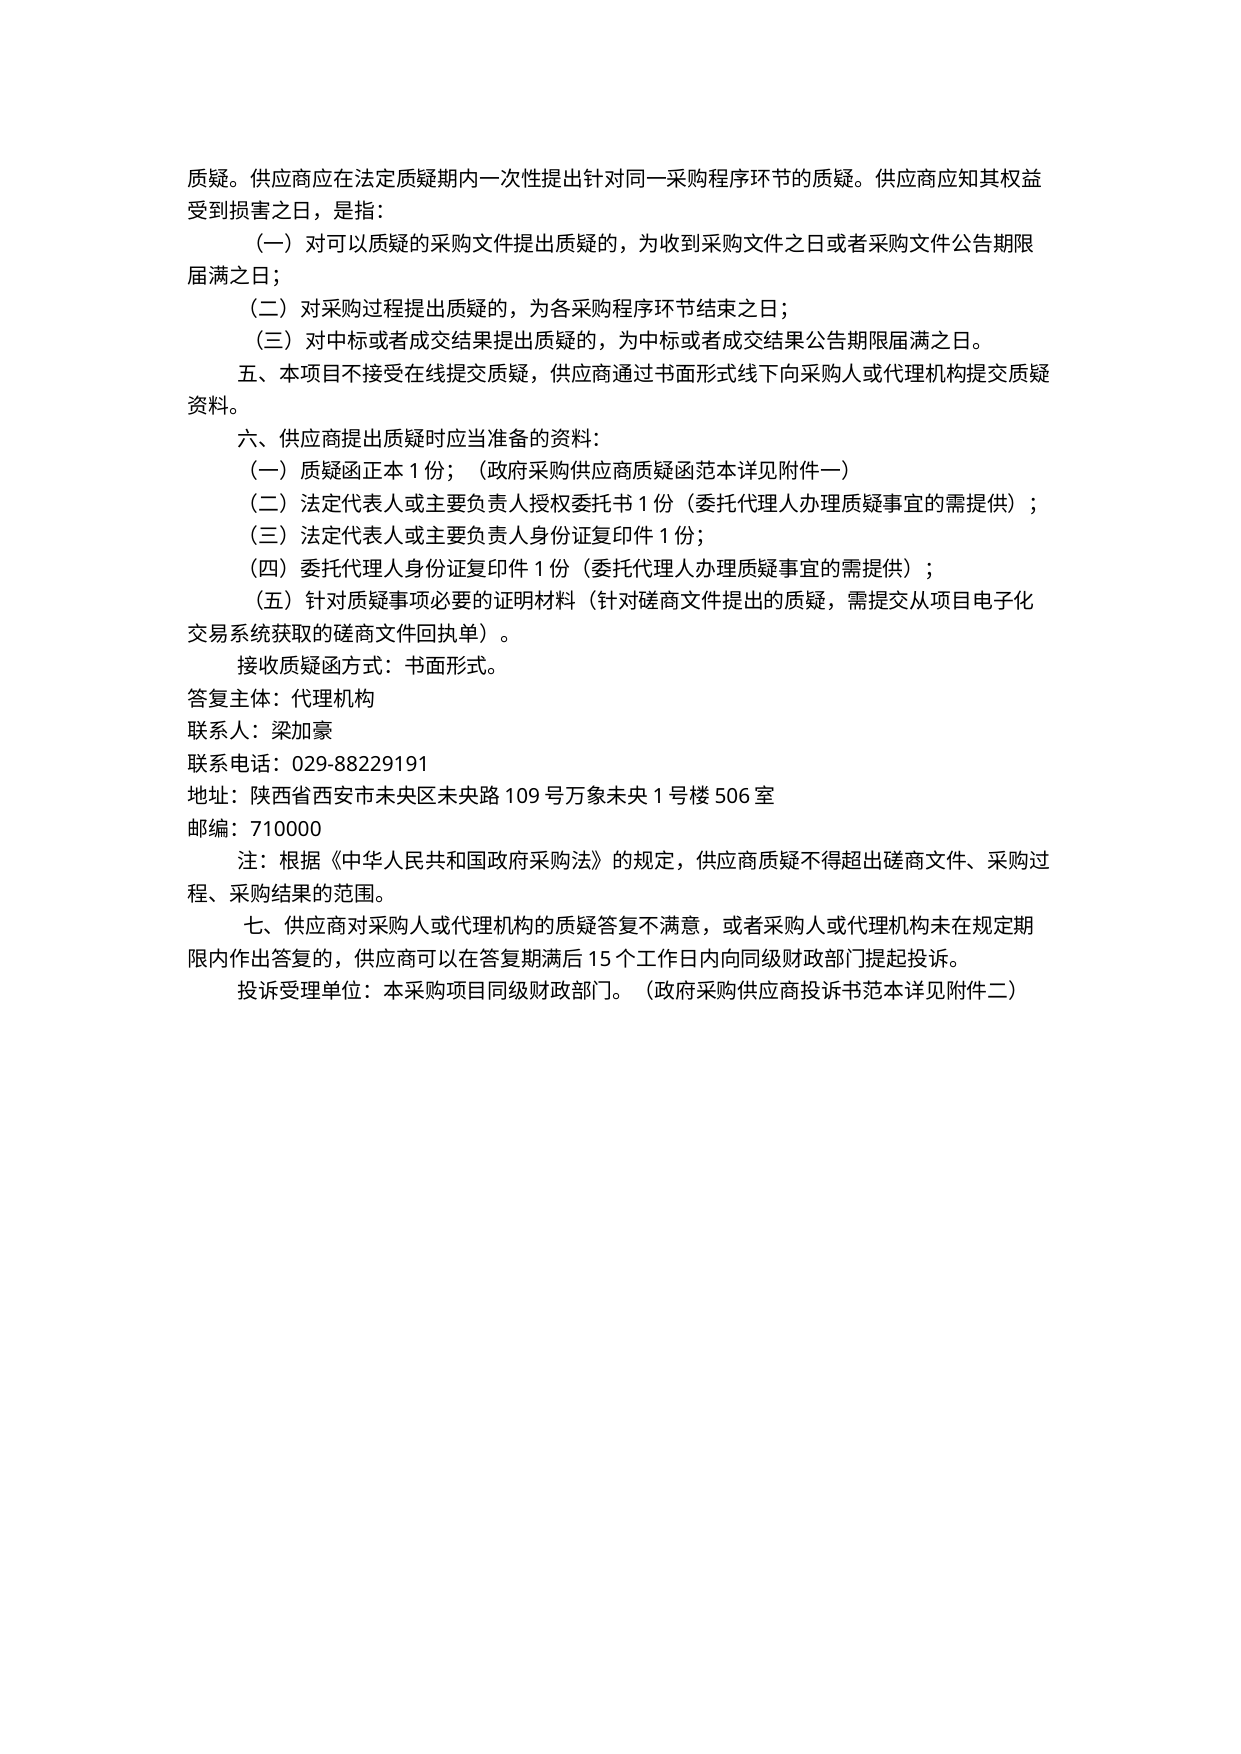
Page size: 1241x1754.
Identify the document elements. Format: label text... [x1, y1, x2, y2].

text 地址：陕西省西安市未央区未央路109号万象未央1号楼506室 [187, 779, 1053, 812]
text （二）法定代表人或主要负责人授权委托书1份（委托代理人办理质疑事宜的需提供）； [187, 487, 1053, 519]
text 联系人：梁加豪 [187, 714, 1053, 747]
text （一）对可以质疑的采购文件提出质疑的，为收到采购文件之日或者采购文件公告期限届满之日； [187, 227, 1053, 292]
text 答复主体：代理机构 [187, 682, 1053, 714]
text 接收质疑函方式：书面形式。 [187, 649, 1053, 682]
text 投诉受理单位：本采购项目同级财政部门。（政府采购供应商投诉书范本详见附件二） [187, 974, 1053, 1007]
text （五）针对质疑事项必要的证明材料（针对磋商文件提出的质疑，需提交从项目电子化交易系统获取的磋商文件回执单）。 [187, 584, 1053, 649]
text （一）质疑函正本1份；（政府采购供应商质疑函范本详见附件一） [187, 454, 1053, 487]
text 六、供应商提出质疑时应当准备的资料： [187, 422, 1053, 454]
text （三）对中标或者成交结果提出质疑的，为中标或者成交结果公告期限届满之日。 [187, 324, 1053, 357]
text 联系电话：029-88229191 [187, 747, 1053, 779]
text 七、供应商对采购人或代理机构的质疑答复不满意，或者采购人或代理机构未在规定期限内作出答复的，供应商可以在答复期满后15个工作日内向同级财政部门提起投诉。 [187, 909, 1053, 974]
text （四）委托代理人身份证复印件1份（委托代理人办理质疑事宜的需提供）； [187, 552, 1053, 584]
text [187, 162, 1053, 227]
text 五、本项目不接受在线提交质疑，供应商通过书面形式线下向采购人或代理机构提交质疑资料。 [187, 357, 1053, 422]
text 注：根据《中华人民共和国政府采购法》的规定，供应商质疑不得超出磋商文件、采购过程、采购结果的范围。 [187, 844, 1053, 909]
text （三）法定代表人或主要负责人身份证复印件1份； [187, 519, 1053, 552]
text （二）对采购过程提出质疑的，为各采购程序环节结束之日； [187, 292, 1053, 324]
text 邮编：710000 [187, 812, 1053, 844]
